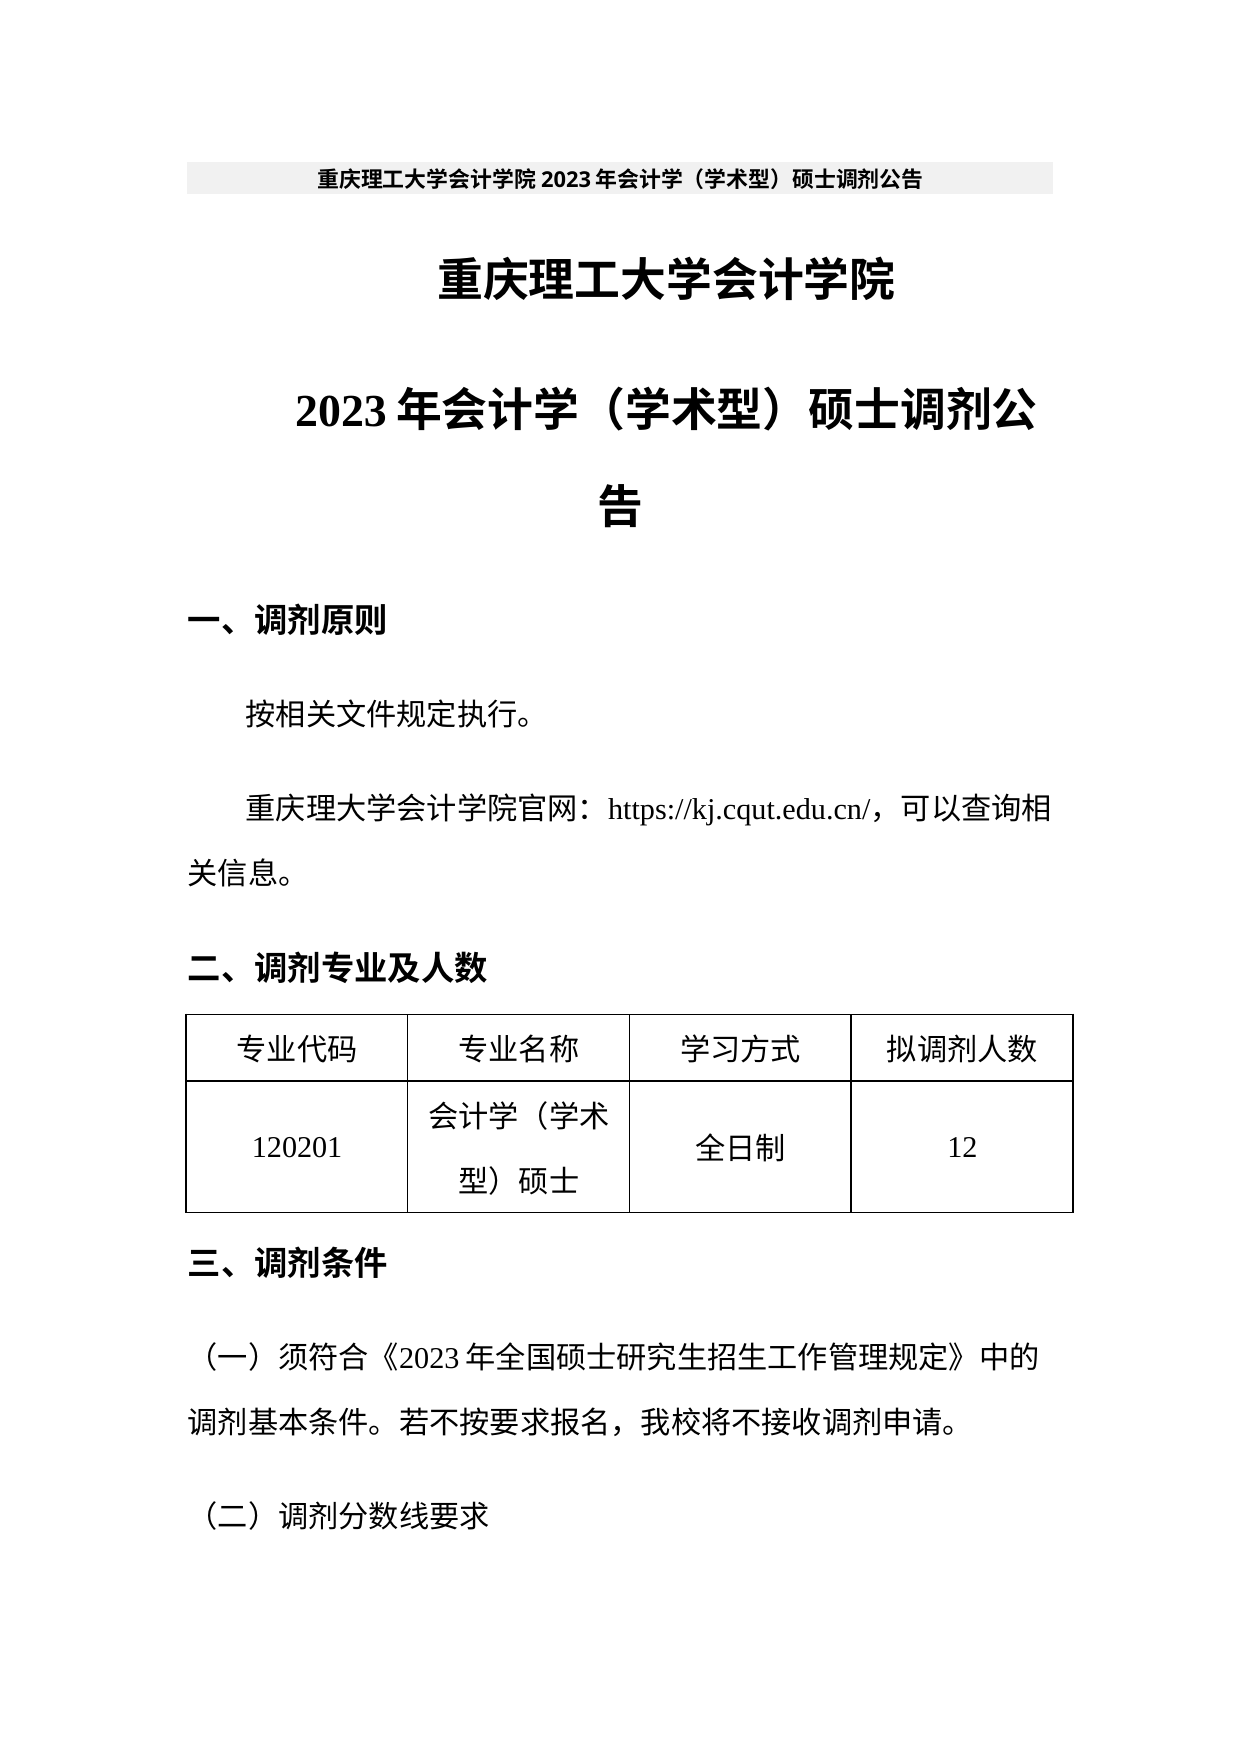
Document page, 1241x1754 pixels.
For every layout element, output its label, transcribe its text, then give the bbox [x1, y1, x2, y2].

text （二）调剂分数线要求 [187, 1482, 1053, 1547]
text 重庆理工大学会计学院 [187, 227, 1053, 325]
text 重庆理工大学会计学院 2023年会计学（学术型）硕士调剂公告 [187, 162, 1053, 194]
text 一、调剂原则 [187, 585, 1053, 650]
table_header 专业代码 [187, 1015, 407, 1080]
text 重庆理大学会计学院官网：https://kj.cqut.edu.cn/，可以查询相关信息。 [187, 774, 1053, 904]
table_cell 会计学（学术型）硕士 [408, 1082, 629, 1212]
table_header 专业名称 [408, 1015, 629, 1080]
table_header 拟调剂人数 [852, 1015, 1072, 1080]
text 按相关文件规定执行。 [187, 679, 1053, 744]
table_cell 12 [852, 1082, 1072, 1212]
table_cell 全日制 [630, 1082, 850, 1212]
text （一）须符合《2023年全国硕士研究生招生工作管理规定》中的调剂基本条件。若不按要求报名，我校将不接收调剂申请。 [187, 1323, 1053, 1453]
text 2023年会计学（学术型）硕士调剂公告 [187, 358, 1053, 553]
table_header 学习方式 [630, 1015, 850, 1080]
table_cell 120201 [187, 1082, 407, 1212]
text 二、调剂专业及人数 [187, 933, 1053, 998]
text 三、调剂条件 [187, 1229, 1053, 1294]
